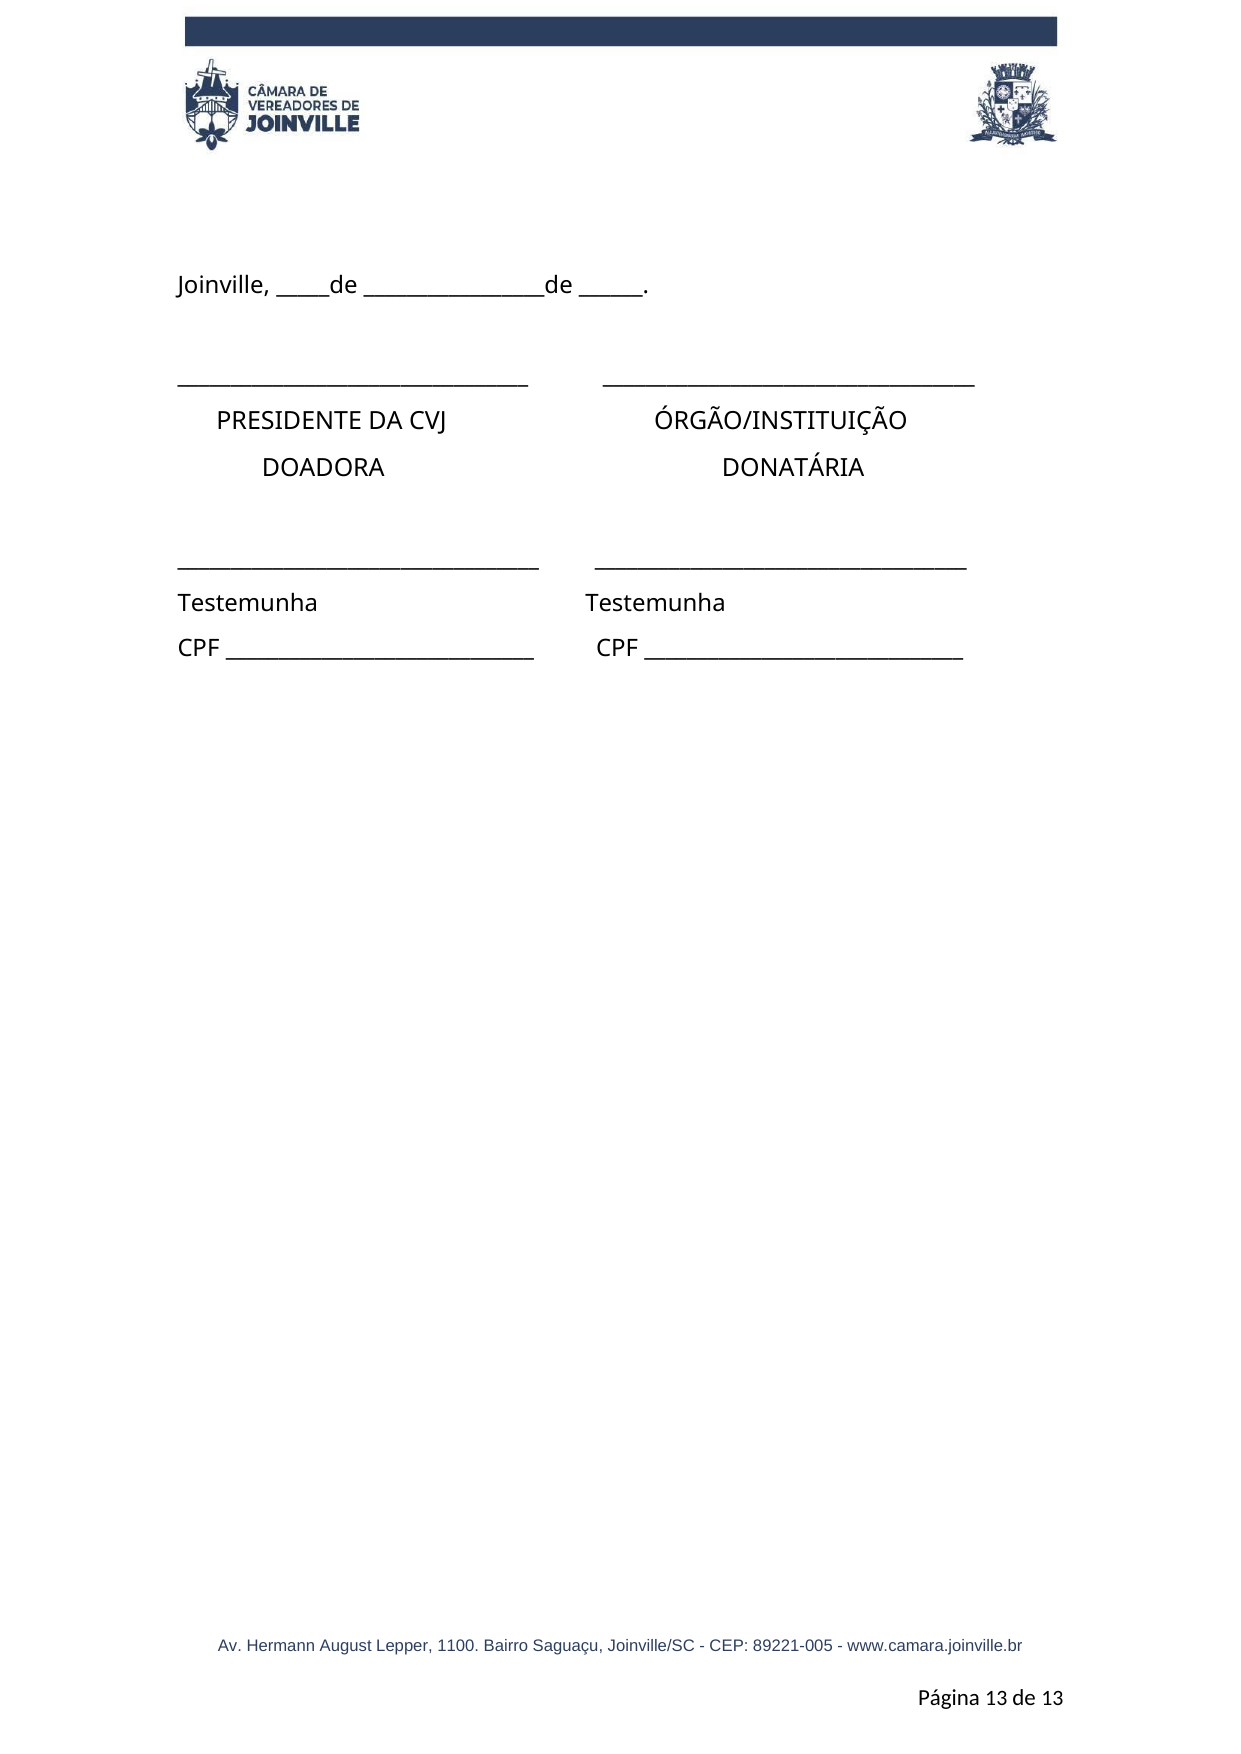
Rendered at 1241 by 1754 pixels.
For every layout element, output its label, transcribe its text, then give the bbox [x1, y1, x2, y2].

text PRESIDENTE DA CVJ ÓRGÃO/INSTITUIÇÃO [177, 403, 1063, 437]
picture [10, 6, 1230, 161]
text __________________________________ ___________________________________ [177, 541, 1063, 573]
text DOADORA DONATÁRIA [177, 449, 1063, 483]
text CPF _____________________________ CPF ______________________________ [177, 631, 1063, 664]
text Joinville, _____de _________________de ______. [177, 267, 1063, 300]
text _________________________________ ___________________________________ [177, 358, 1063, 390]
text Testemunha Testemunha [177, 586, 1063, 619]
